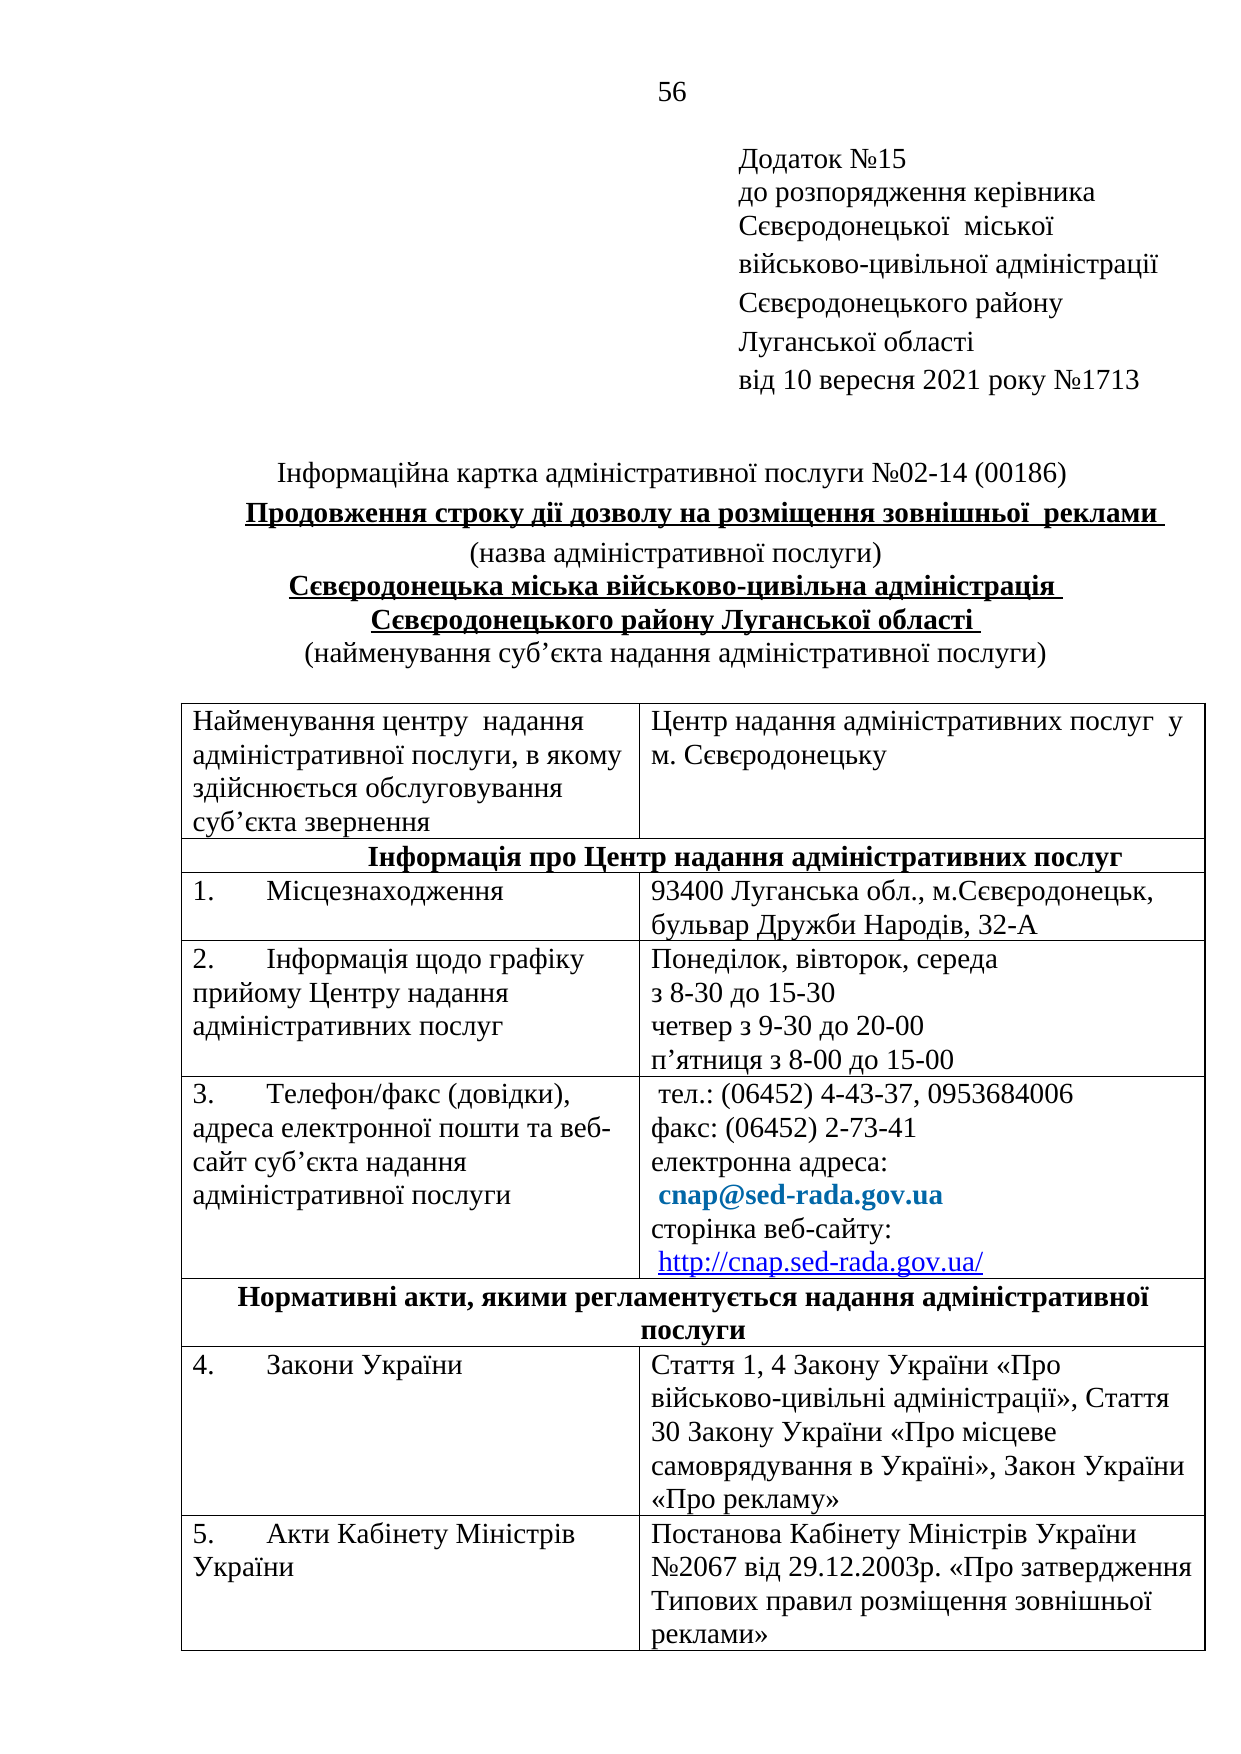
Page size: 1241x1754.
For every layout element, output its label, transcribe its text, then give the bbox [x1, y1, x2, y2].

table_cell Стаття 1, 4 Закону України «Про військово-цивільні адміністрації», Стаття 30 Закону України «Про місцеве самоврядування в Україні», Закон України «Про рекламу» [640, 1347, 1204, 1515]
text Інформаційна картка адміністративної послуги №02-14 (00186) [162, 455, 1181, 489]
table_cell Інформація про Центр надання адміністративних послуг [182, 839, 1204, 872]
table_header Найменування центру надання адміністративної послуги, в якому здійснюється обслуговування суб’єкта звернення [182, 704, 639, 838]
list від 10 вересня 2021 року №1713 [738, 362, 1181, 396]
table_cell 1. Місцезнаходження [182, 873, 639, 940]
list Сєвєродонецької міської військово-цивільної адміністрації Сєвєродонецького району Луганської області [738, 208, 1181, 357]
table_cell 5. Акти Кабінету Міністрів України [182, 1516, 639, 1650]
text до розпорядження керівника [738, 174, 1181, 208]
table_cell 2. Інформація щодо графіку прийому Центру надання адміністративних послуг [182, 941, 639, 1076]
text (назва адміністративної послуги) [162, 535, 1181, 568]
table_cell Понеділок, вівторок, середа з 8-30 до 15-30 четвер з 9-30 до 20-00 п’ятниця з 8-00 до 15-00 [640, 941, 1204, 1076]
text Сєвєродонецька міська військово-цивільна адміністрація [162, 568, 1181, 602]
table_cell 3. Телефон/факс (довідки), адреса електронної пошти та веб-сайт суб’єкта надання адміністративної послуги [182, 1077, 639, 1278]
table_cell 4. Закони України [182, 1347, 639, 1515]
table_header Центр надання адміністративних послуг у м. Сєвєродонецьку [640, 704, 1204, 838]
table_cell 93400 Луганська обл., м.Сєвєродонецьк, бульвар Дружби Народів, 32-А [640, 873, 1204, 940]
text (найменування суб’єкта надання адміністративної послуги) [162, 635, 1181, 669]
text Додаток №15 [738, 141, 1181, 174]
text Продовження строку дії дозволу на розміщення зовнішньої реклами [162, 495, 1181, 528]
text Сєвєродонецького району Луганської області [162, 602, 1181, 635]
table_cell Нормативні акти, якими регламентується надання адміністративної послуги [182, 1279, 1204, 1346]
table_cell Постанова Кабінету Міністрів України №2067 від 29.12.2003р. «Про затвердження Типових правил розміщення зовнішньої реклами» [640, 1516, 1204, 1650]
table_cell тел.: (06452) 4-43-37, 0953684006 факс: (06452) 2-73-41 електронна адреса: cnap@sed-rada.gov.ua сторінка веб-сайту: http://cnap.sed-rada.gov.ua/ [640, 1077, 1204, 1278]
